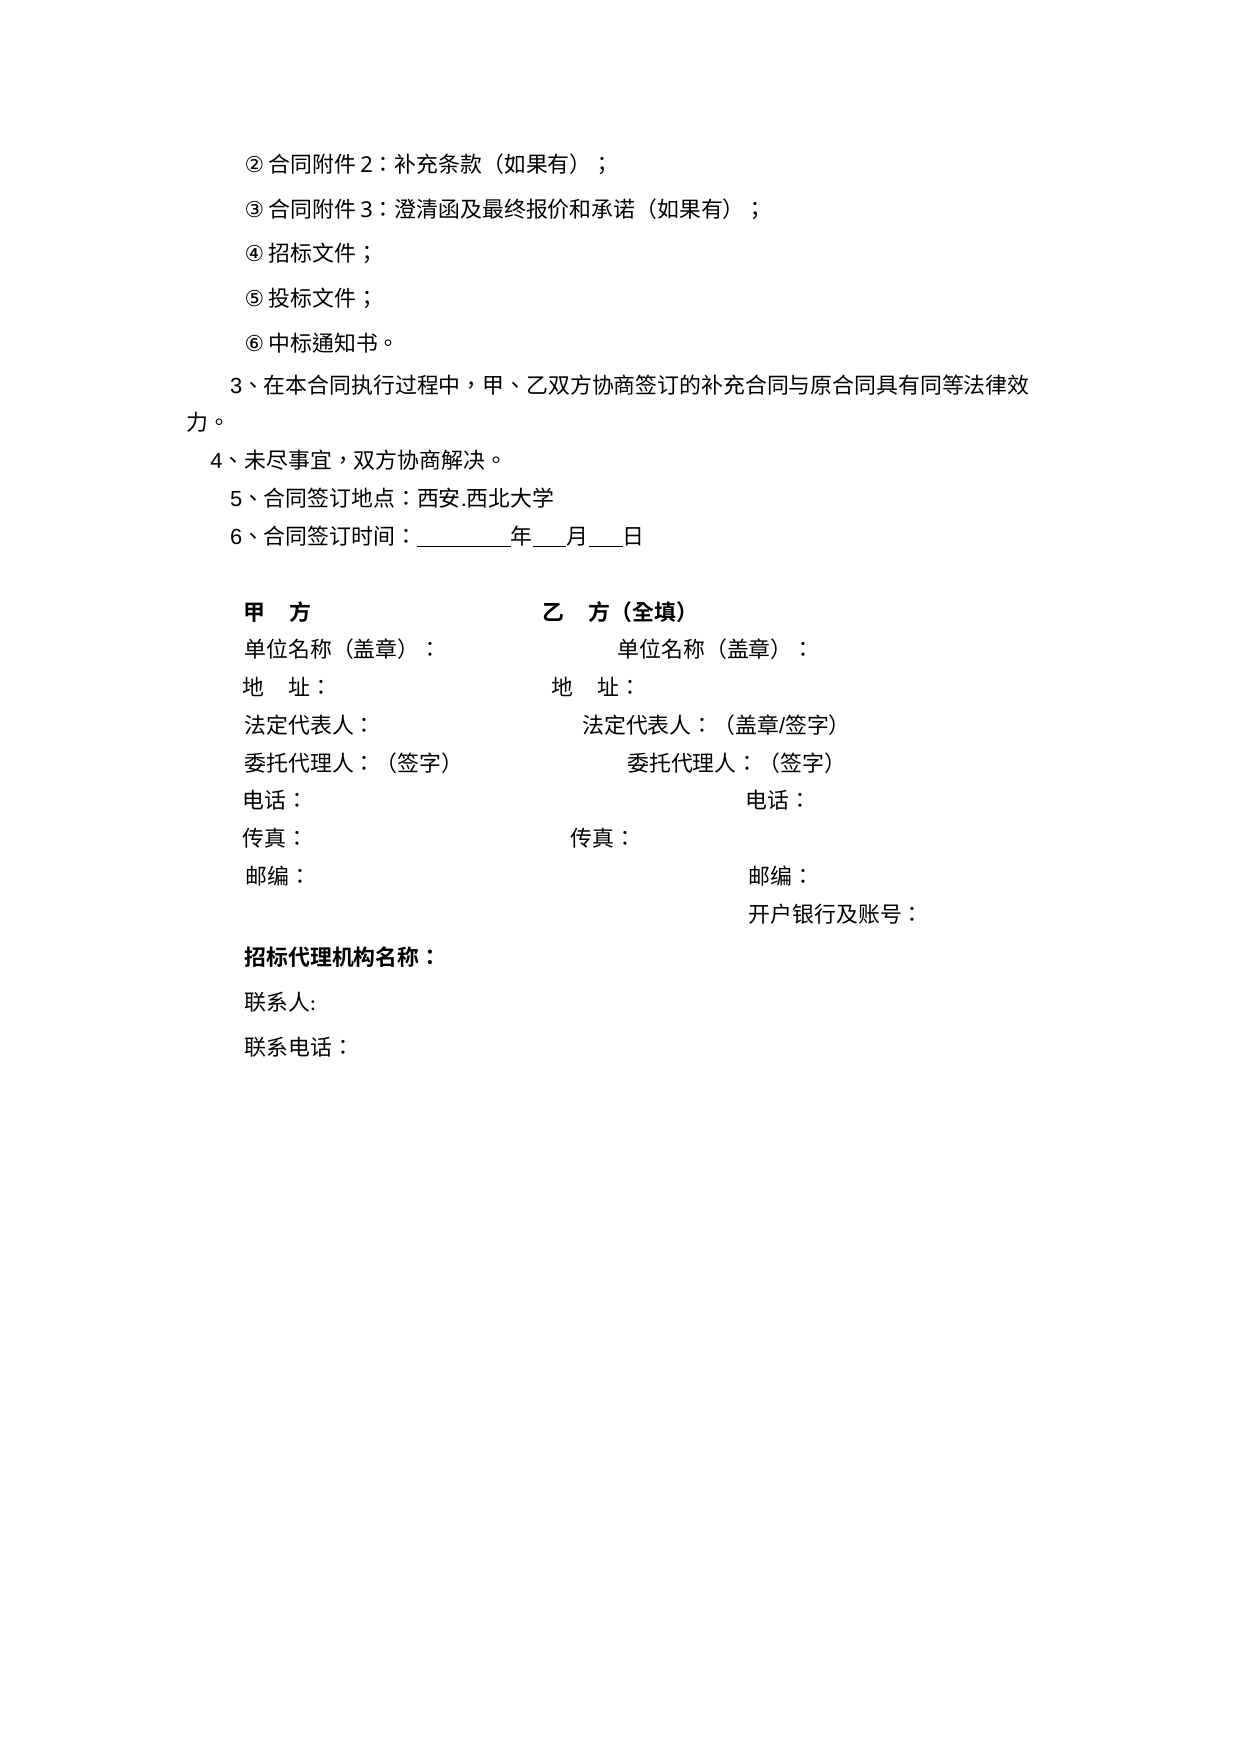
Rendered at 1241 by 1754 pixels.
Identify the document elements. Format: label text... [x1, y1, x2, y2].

text 联系电话： [186, 1032, 1054, 1062]
text ⑥中标通知书。 [186, 328, 1054, 358]
text ②合同附件2：补充条款（如果有）； [186, 149, 1054, 179]
text 联系人: [186, 987, 1054, 1017]
text ④招标文件； [186, 238, 1054, 268]
text 开户银行及账号： [186, 902, 1054, 927]
text ⑤投标文件； [186, 283, 1054, 313]
text ③合同附件3：澄清函及最终报价和承诺（如果有）； [186, 194, 1054, 223]
text 电话： 电话： [186, 788, 1054, 814]
text 传真： 传真： [186, 826, 1054, 851]
text 招标代理机构名称： [186, 940, 1054, 971]
text 5、合同签订地点：西安.西北大学 [186, 486, 1054, 511]
text 3、在本合同执行过程中，甲、乙双方协商签订的补充合同与原合同具有同等法律效力。 [186, 372, 1054, 436]
text 4、未尽事宜，双方协商解决。 [186, 448, 1054, 473]
text 委托代理人：（签字） 委托代理人：（签字） [186, 751, 1054, 776]
text 甲 方 乙 方（全填） [186, 599, 1054, 624]
text 法定代表人： 法定代表人：（盖章/签字） [186, 713, 1054, 738]
text 单位名称（盖章）： 单位名称（盖章）： [186, 637, 1054, 662]
text 邮编： 邮编： [186, 864, 1054, 889]
text 6、合同签订时间： 年 月 日 [186, 524, 1054, 549]
text 地 址： 地 址： [186, 675, 1054, 700]
